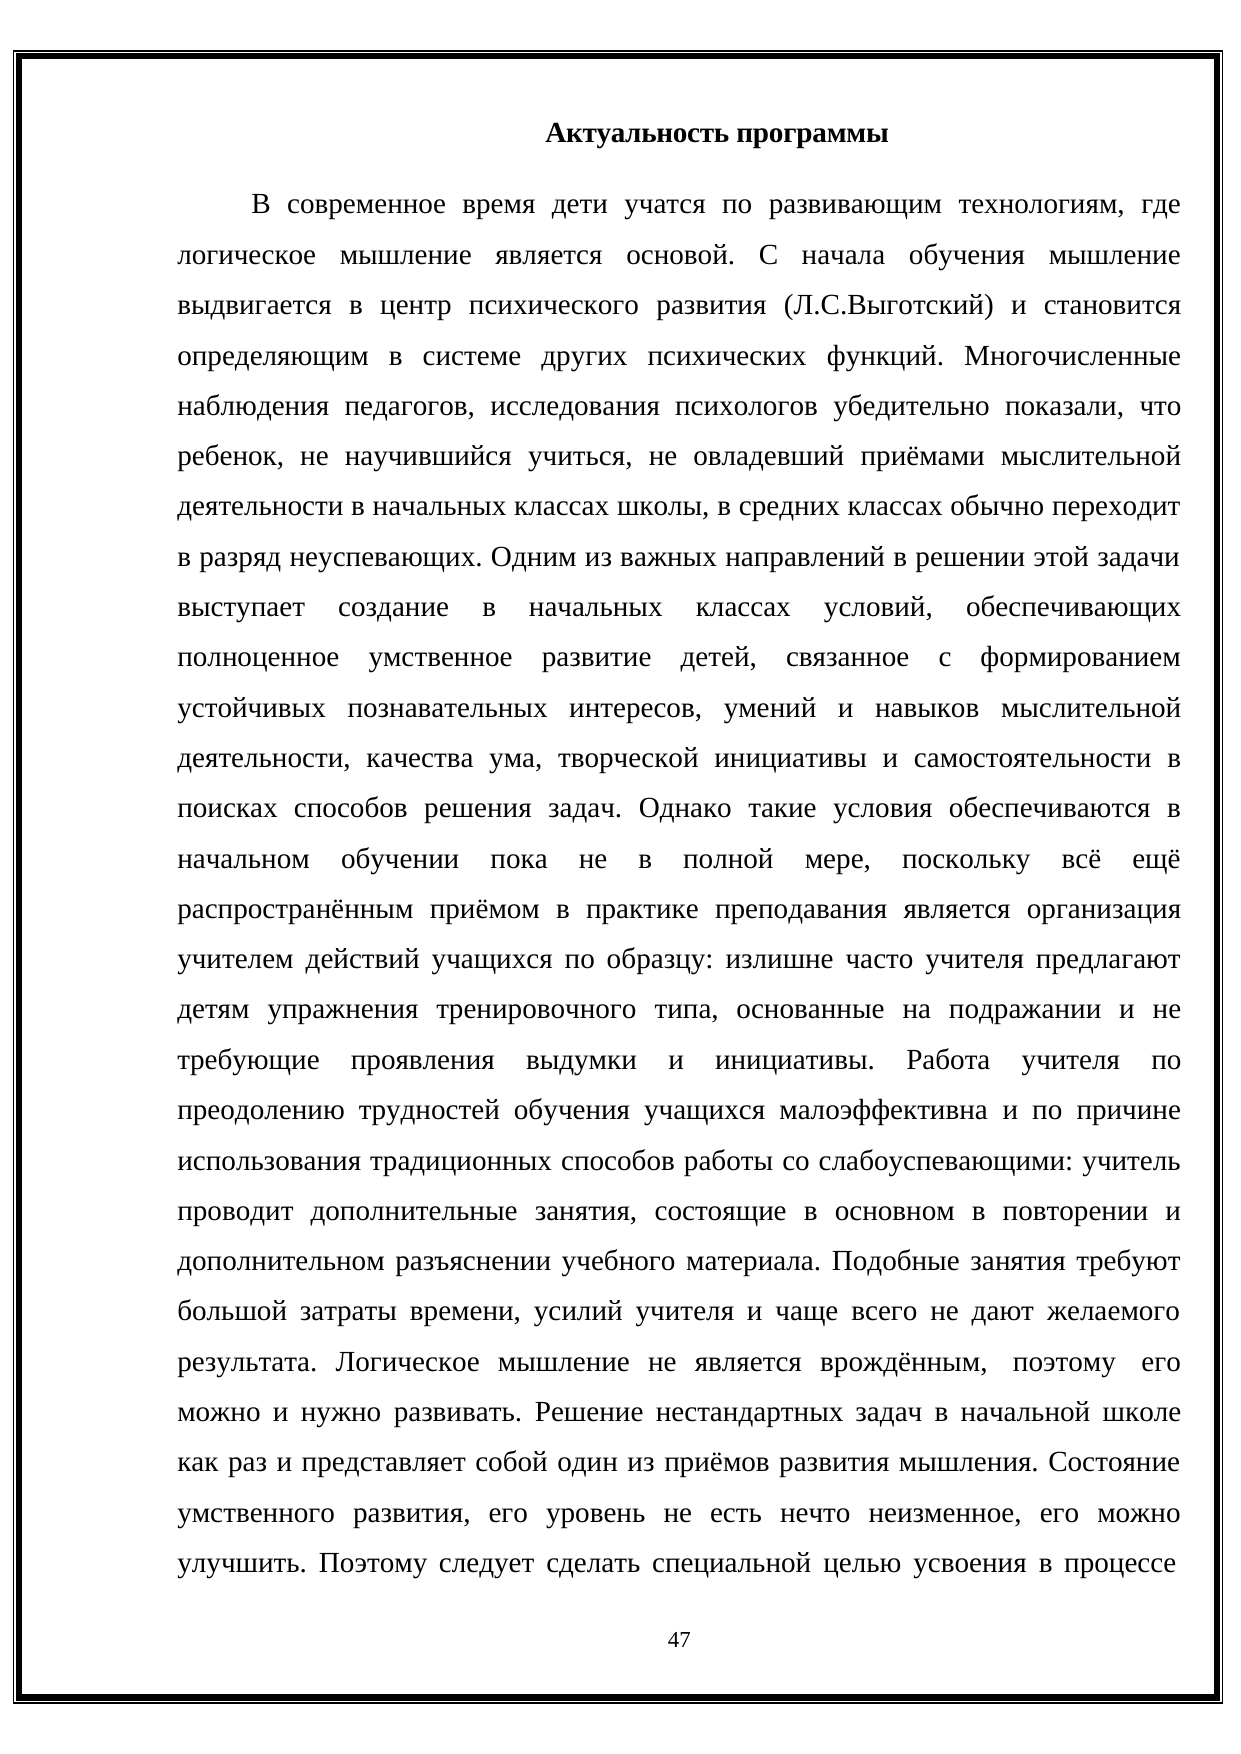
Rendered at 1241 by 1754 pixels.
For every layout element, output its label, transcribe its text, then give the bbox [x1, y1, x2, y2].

subtitle Актуальность программы [545, 115, 1214, 149]
text В современное время дети учатся по развивающим технологиям, где логическое мышление является основой. С начала обучения мышление выдвигается в центр психического развития (Л.С.Выготский) и становится определяющим в системе других психических функций. Многочисленные наблюдения педагогов, исследования психологов убедительно показали, что ребенок, не научившийся учиться, не овладевший приёмами мыслительной деятельности в начальных классах школы, в средних классах обычно переходит в разряд неуспевающих. Одним из важных направлений в решении этой задачи выступает создание в начальных классах условий, обеспечивающих полноценное умственное развитие детей, связанное с формированием устойчивых познавательных интересов, умений и навыков мыслительной деятельности, качества ума, творческой инициативы и самостоятельности в поисках способов решения задач. Однако такие условия обеспечиваются в начальном обучении пока не в полной мере, поскольку всё ещё распространённым приёмом в практике преподавания является организация учителем действий учащихся по образцу: излишне часто учителя предлагают детям упражнения тренировочного типа, основанные на подражании и не требующие проявления выдумки и инициативы. Работа учителя по преодолению трудностей обучения учащихся малоэффективна и по причине использования традиционных способов работы со слабоуспевающими: учитель проводит дополнительные занятия, состоящие в основном в повторении и дополнительном разъяснении учебного материала. Подобные занятия требуют большой затраты времени, усилий учителя и чаще всего не дают желаемого результата. Логическое мышление не является врождённым, поэтому его можно и нужно развивать. Решение нестандартных задач в начальной школе как раз и представляет собой один из приёмов развития мышления. Состояние умственного развития, его уровень не есть нечто неизменное, его можно улучшить. Поэтому следует сделать специальной целью усвоения в процессе [177, 187, 1181, 1579]
